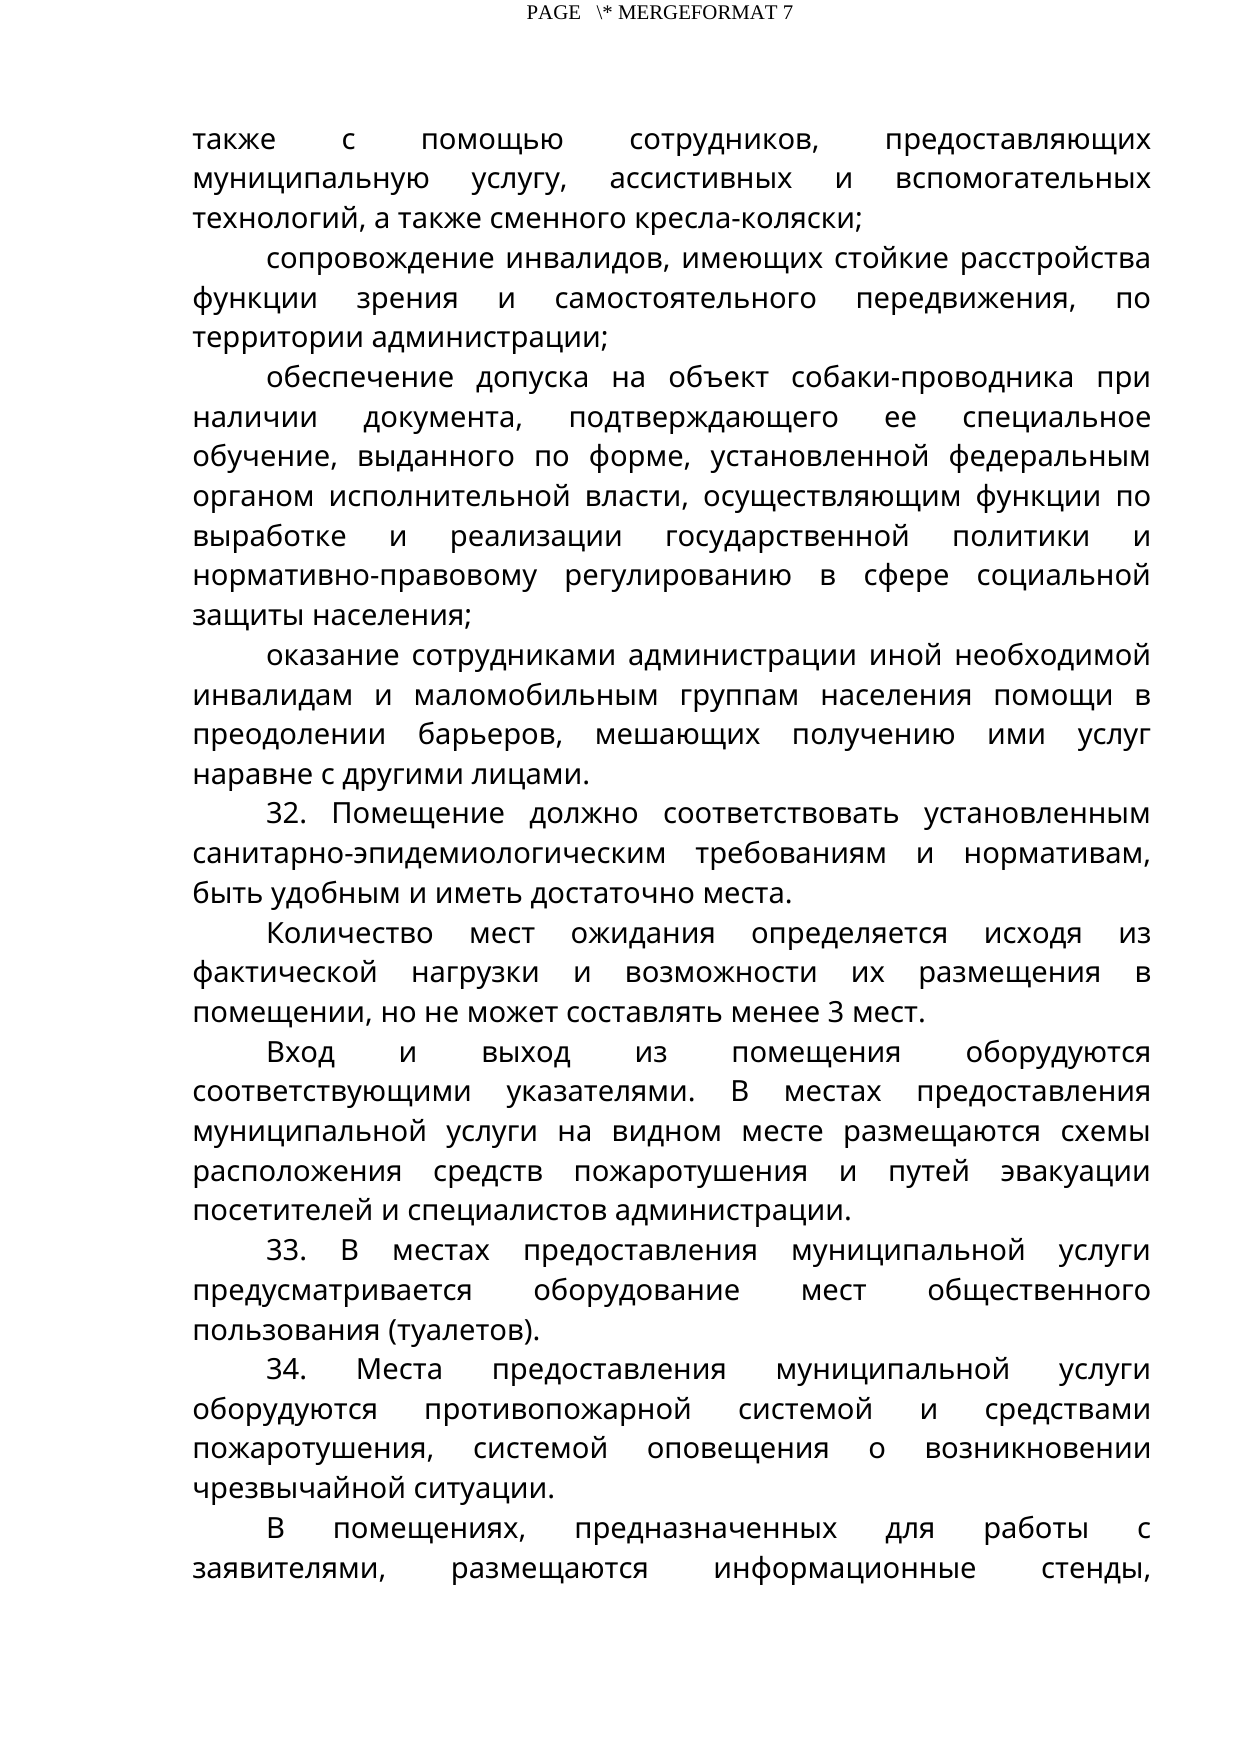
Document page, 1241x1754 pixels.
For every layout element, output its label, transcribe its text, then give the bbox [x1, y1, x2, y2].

text оказание сотрудниками администрации иной необходимой инвалидам и маломобильным группам населения помощи в преодолении барьеров, мешающих получению ими услуг наравне с другими лицами. [192, 634, 1152, 793]
text 32. Помещение должно соответствовать установленным санитарно-эпидемиологическим требованиям и нормативам, быть удобным и иметь достаточно места. [192, 793, 1152, 912]
text 34. Места предоставления муниципальной услуги оборудуются противопожарной системой и средствами пожаротушения, системой оповещения о возникновении чрезвычайной ситуации. [192, 1348, 1152, 1507]
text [192, 118, 1152, 237]
text Количество мест ожидания определяется исходя из фактической нагрузки и возможности их размещения в помещении, но не может составлять менее 3 мест. [192, 912, 1152, 1031]
text 33. В местах предоставления муниципальной услуги предусматривается оборудование мест общественного пользования (туалетов). [192, 1229, 1152, 1348]
text обеспечение допуска на объект собаки-проводника при наличии документа, подтверждающего ее специальное обучение, выданного по форме, установленной федеральным органом исполнительной власти, осуществляющим функции по выработке и реализации государственной политики и нормативно-правовому регулированию в сфере социальной защиты населения; [192, 356, 1152, 634]
text сопровождение инвалидов, имеющих стойкие расстройства функции зрения и самостоятельного передвижения, по территории администрации; [192, 237, 1152, 356]
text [192, 1507, 1152, 1587]
text Вход и выход из помещения оборудуются соответствующими указателями. В местах предоставления муниципальной услуги на видном месте размещаются схемы расположения средств пожаротушения и путей эвакуации посетителей и специалистов администрации. [192, 1031, 1152, 1229]
